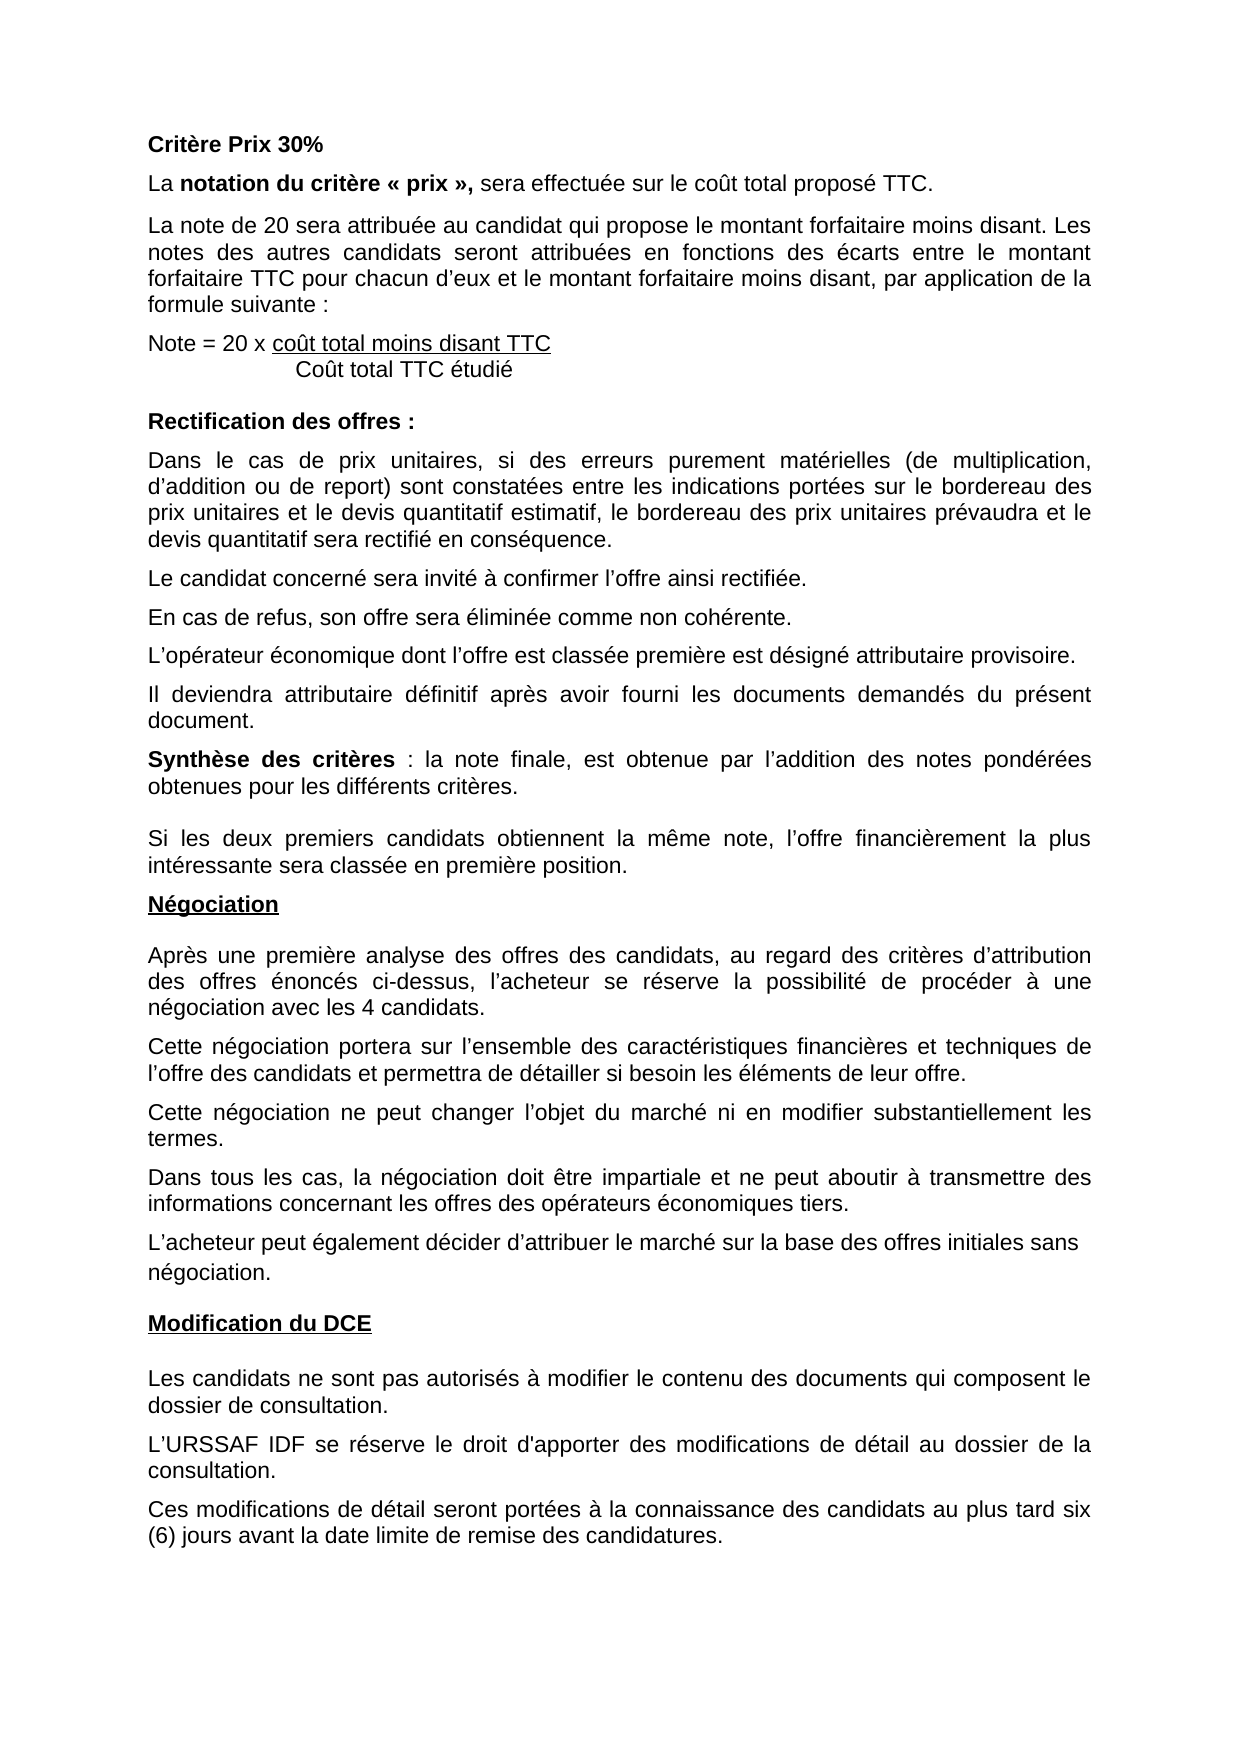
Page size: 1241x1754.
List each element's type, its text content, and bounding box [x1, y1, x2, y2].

text Si les deux premiers candidats obtiennent la même note, l’offre financièrement la plus intéressante sera classée en première position. [148, 825, 1092, 878]
text La notation du critère « prix », sera effectuée sur le coût total proposé TTC. [148, 169, 1092, 196]
text Note = 20 x coût total moins disant TTC [148, 330, 1092, 356]
text Les candidats ne sont pas autorisés à modifier le contenu des documents qui composent le dossier de consultation. [148, 1365, 1092, 1418]
text Dans le cas de prix unitaires, si des erreurs purement matérielles (de multiplication, d’addition ou de report) sont constatées entre les indications portées sur le bordereau des prix unitaires et le devis quantitatif estimatif, le bordereau des prix unitaires prévaudra et le devis quantitatif sera rectifié en conséquence. [148, 447, 1092, 552]
text Synthèse des critères : la note finale, est obtenue par l’addition des notes pondérées obtenues pour les différents critères. [148, 746, 1092, 799]
text Coût total TTC étudié [148, 356, 1092, 383]
text Il deviendra attributaire définitif après avoir fourni les documents demandés du présent document. [148, 681, 1092, 734]
text La note de 20 sera attribuée au candidat qui propose le montant forfaitaire moins disant. Les notes des autres candidats seront attribuées en fonctions des écarts entre le montant forfaitaire TTC pour chacun d’eux et le montant forfaitaire moins disant, par application de la formule suivante : [148, 212, 1092, 318]
text En cas de refus, son offre sera éliminée comme non cohérente. [148, 603, 1092, 630]
text L’URSSAF IDF se réserve le droit d'apporter des modifications de détail au dossier de la consultation. [148, 1431, 1092, 1483]
text Négociation [148, 891, 1092, 917]
text Après une première analyse des offres des candidats, au regard des critères d’attribution des offres énoncés ci-dessus, l’acheteur se réserve la possibilité de procéder à une négociation avec les 4 candidats. [148, 942, 1092, 1021]
text Critère Prix 30% [148, 131, 1092, 157]
text Ces modifications de détail seront portées à la connaissance des candidats au plus tard six (6) jours avant la date limite de remise des candidatures. [148, 1496, 1092, 1548]
text L’opérateur économique dont l’offre est classée première est désigné attributaire provisoire. [148, 642, 1092, 669]
text Cette négociation portera sur l’ensemble des caractéristiques financières et techniques de l’offre des candidats et permettra de détailler si besoin les éléments de leur offre. [148, 1033, 1092, 1086]
text Le candidat concerné sera invité à confirmer l’offre ainsi rectifiée. [148, 564, 1092, 591]
text Dans tous les cas, la négociation doit être impartiale et ne peut aboutir à transmettre des informations concernant les offres des opérateurs économiques tiers. [148, 1164, 1092, 1216]
text Cette négociation ne peut changer l’objet du marché ni en modifier substantiellement les termes. [148, 1098, 1092, 1151]
text L’acheteur peut également décider d’attribuer le marché sur la base des offres initiales sans négociation. [148, 1229, 1092, 1285]
text Rectification des offres : [148, 408, 1092, 434]
text Modification du DCE [148, 1310, 1092, 1336]
